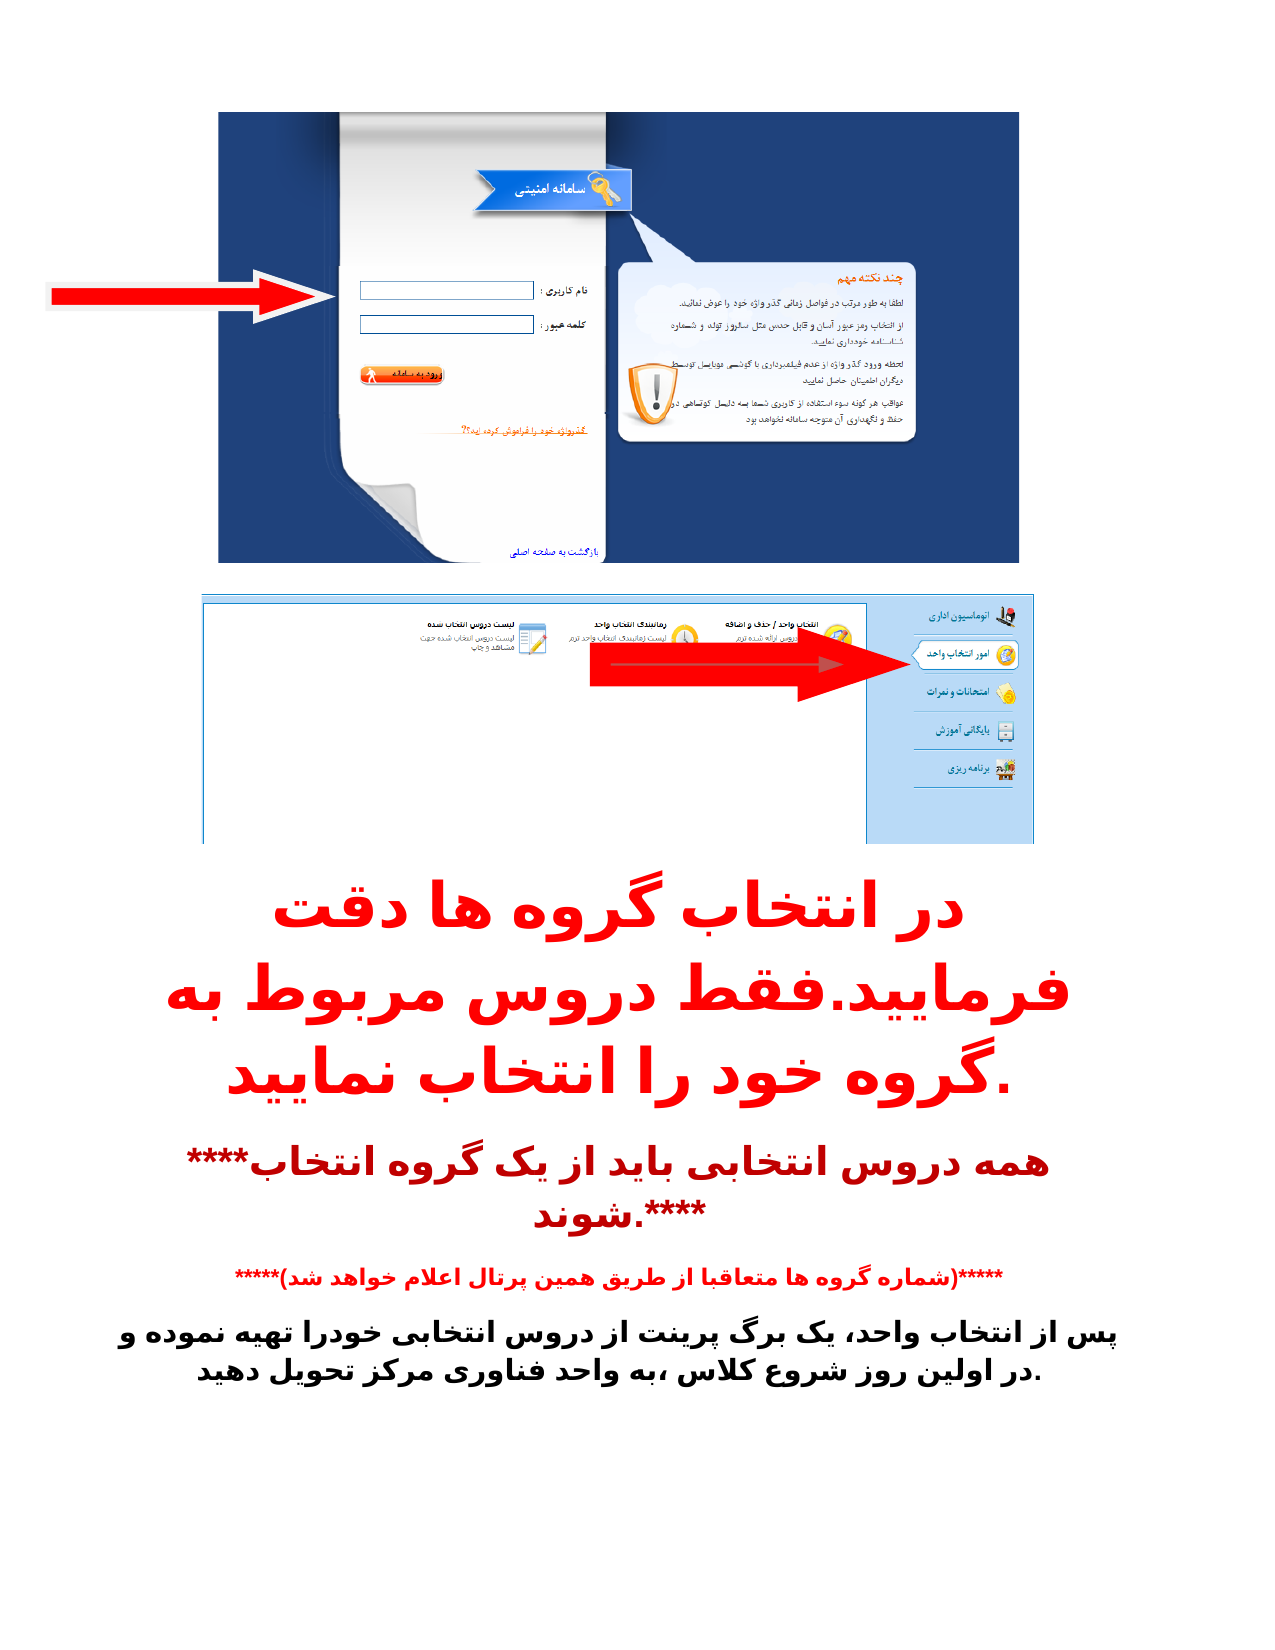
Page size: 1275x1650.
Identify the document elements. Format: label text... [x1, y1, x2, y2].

text ****همه دروس انتخابی باید از یک گروه انتخاب شوند.**** [112, 1138, 1125, 1236]
picture [218, 112, 1020, 563]
text پس از انتخاب واحد، یک برگ پرینت از دروس انتخابی خودرا تهیه نموده و در اولین روز شروع کلاس ،به واحد فناوری مرکز تحویل دهید. [112, 1314, 1125, 1387]
picture [201, 588, 1036, 844]
text *****(شماره گروه ها متعاقبا از طریق همین پرتال اعلام خواهد شد)***** [112, 1263, 1125, 1290]
text در انتخاب گروه ها دقت فرمایید.فقط دروس مربوط به گروه خود را انتخاب نمایید. [112, 869, 1125, 1106]
